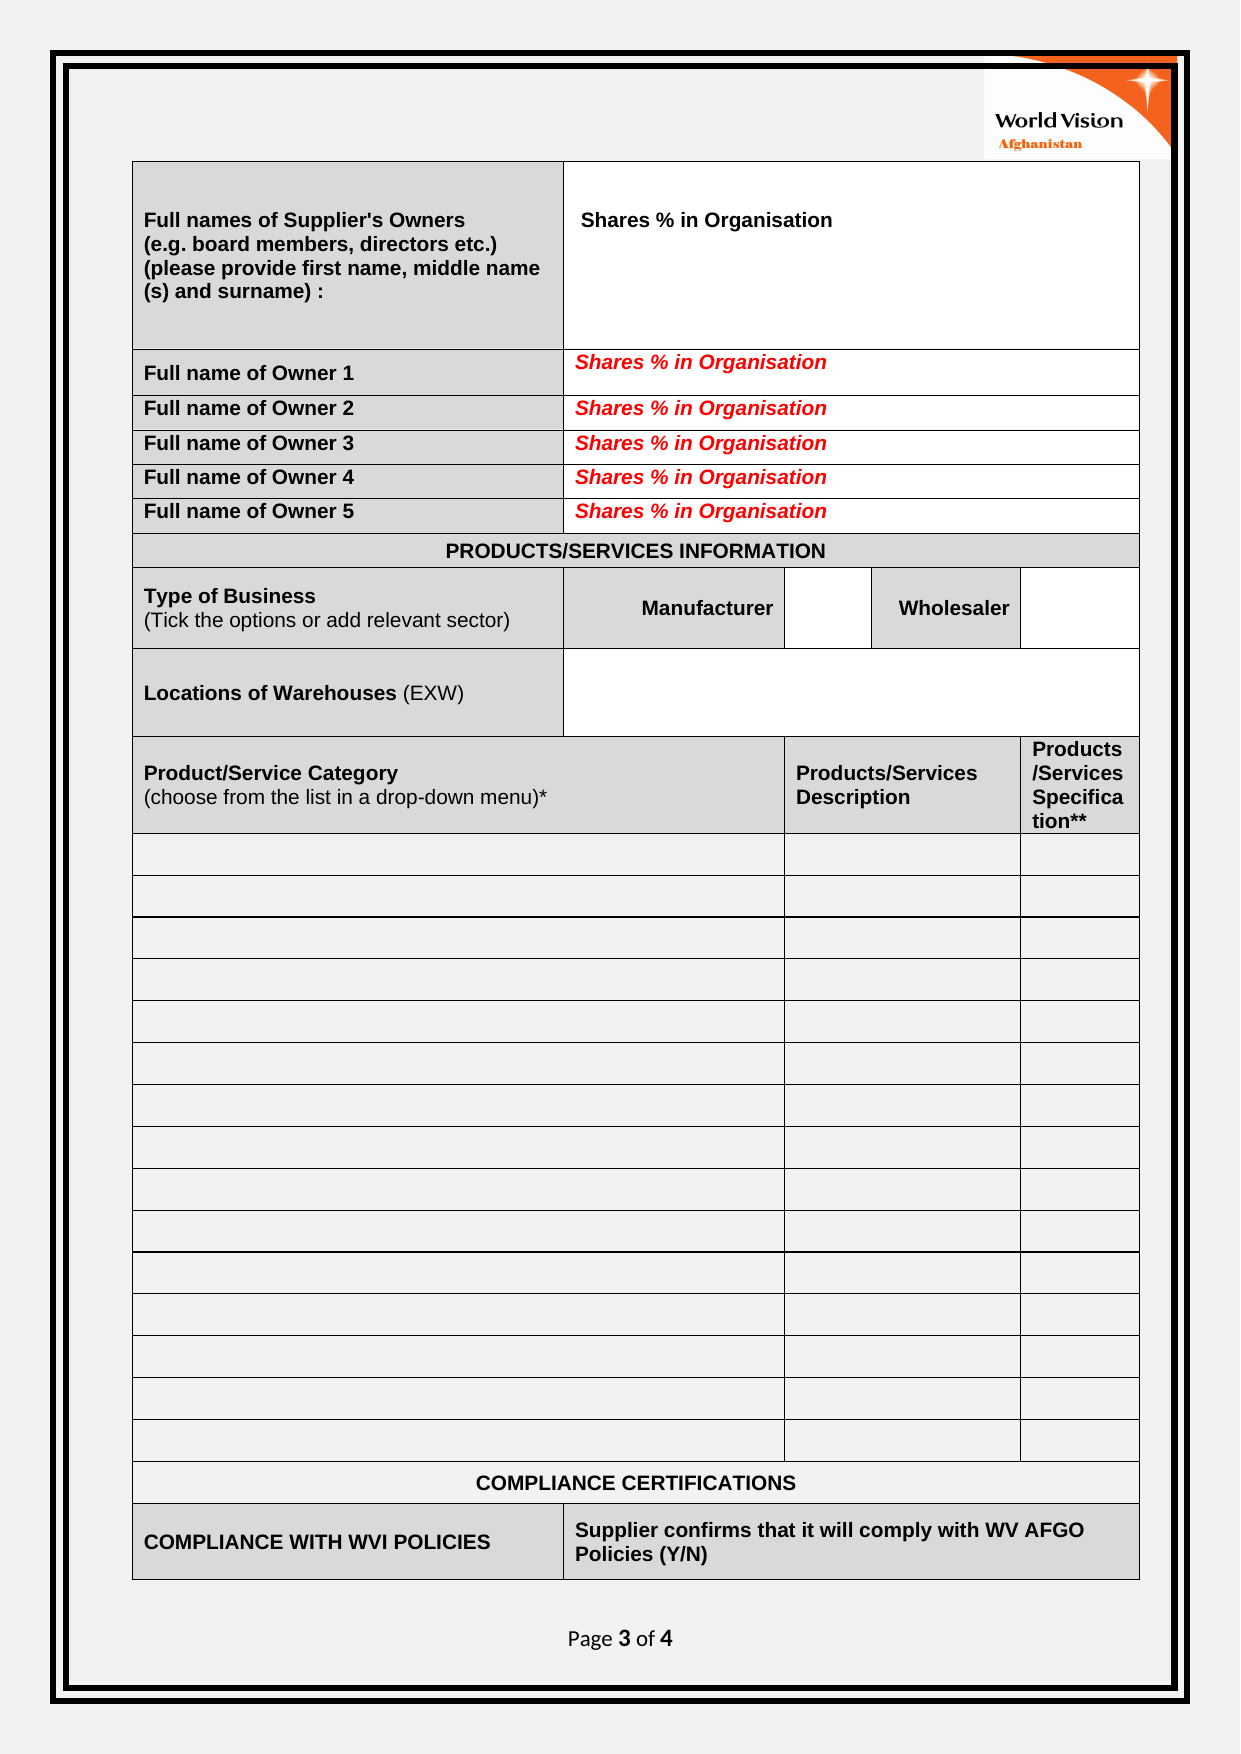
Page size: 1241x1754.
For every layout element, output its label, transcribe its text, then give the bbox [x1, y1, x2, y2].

table_cell [1021, 959, 1139, 1000]
table_cell [785, 1294, 1020, 1335]
table_cell Shares % in Organisation [564, 396, 1139, 429]
table_cell [785, 1253, 1020, 1293]
table_cell [1021, 1336, 1139, 1377]
table_cell [133, 1169, 784, 1209]
table_cell [785, 1169, 1020, 1209]
table_cell [564, 649, 1139, 736]
table_cell [133, 834, 784, 874]
table_cell [133, 959, 784, 1000]
table_cell Products/Services Description [785, 737, 1020, 833]
table_cell [1021, 568, 1139, 648]
table_cell [785, 1378, 1020, 1419]
table_cell Full name of Owner 2 [133, 396, 563, 429]
table_cell Full names of Supplier's Owners (e.g. board members, directors etc.) (please provide first name, middle name (s) and surname) : [133, 162, 563, 348]
table_cell Full name of Owner 1 [133, 350, 563, 395]
table_cell [133, 1001, 784, 1042]
table_cell [133, 1294, 784, 1335]
table_cell [133, 1253, 784, 1293]
table_cell [785, 1043, 1020, 1084]
table_cell [785, 568, 871, 648]
picture [984, 69, 1171, 159]
table_cell [785, 1001, 1020, 1042]
table_cell Shares % in Organisation [564, 162, 1139, 348]
table_cell [785, 1127, 1020, 1168]
table_cell [1021, 918, 1139, 958]
table_cell [1021, 1169, 1139, 1209]
table_cell [133, 876, 784, 916]
table_cell [1021, 1001, 1139, 1042]
table_cell Shares % in Organisation [564, 499, 1139, 533]
table_cell COMPLIANCE CERTIFICATIONS [133, 1462, 1139, 1503]
table_cell Product/Service Category (choose from the list in a drop-down menu)* [133, 737, 784, 833]
table_cell Products/Services Specification** [1021, 737, 1139, 833]
table_cell [1021, 834, 1139, 874]
table_cell Shares % in Organisation [564, 431, 1139, 464]
table_cell Full name of Owner 5 [133, 499, 563, 533]
table_cell [785, 834, 1020, 874]
table_cell [133, 1085, 784, 1126]
table_cell [1021, 1253, 1139, 1293]
table_cell [785, 1420, 1020, 1461]
table_cell Locations of Warehouses (EXW) [133, 649, 563, 736]
table_cell [133, 1378, 784, 1419]
table_cell Wholesaler [872, 568, 1020, 648]
table_cell COMPLIANCE WITH WVI POLICIES [133, 1504, 563, 1579]
table_cell Shares % in Organisation [564, 465, 1139, 498]
picture [984, 56, 1178, 63]
table_cell [133, 1127, 784, 1168]
table_cell [133, 1420, 784, 1461]
table_cell Full name of Owner 4 [133, 465, 563, 498]
table_cell [785, 918, 1020, 958]
table_cell [1021, 1127, 1139, 1168]
table_cell Shares % in Organisation [564, 350, 1139, 395]
table_cell [133, 1336, 784, 1377]
table_cell [785, 1211, 1020, 1251]
table_cell [1021, 1294, 1139, 1335]
table_cell [133, 918, 784, 958]
table_cell [785, 959, 1020, 1000]
table_cell [785, 1336, 1020, 1377]
table_cell Full name of Owner 3 [133, 431, 563, 464]
table_cell [1021, 1211, 1139, 1251]
table_cell [133, 1211, 784, 1251]
table_cell [785, 1085, 1020, 1126]
table_cell [1021, 1420, 1139, 1461]
table_cell Manufacturer [564, 568, 784, 648]
table_cell [785, 876, 1020, 916]
table_cell [133, 1043, 784, 1084]
table_cell Supplier confirms that it will comply with WV AFGO Policies (Y/N) [564, 1504, 1139, 1579]
table_cell [1021, 1043, 1139, 1084]
table_cell [1021, 1085, 1139, 1126]
table_cell [1021, 876, 1139, 916]
table_cell [1021, 1378, 1139, 1419]
table_cell Type of Business (Tick the options or add relevant sector) [133, 568, 563, 648]
table_cell PRODUCTS/SERVICES INFORMATION [133, 534, 1139, 567]
